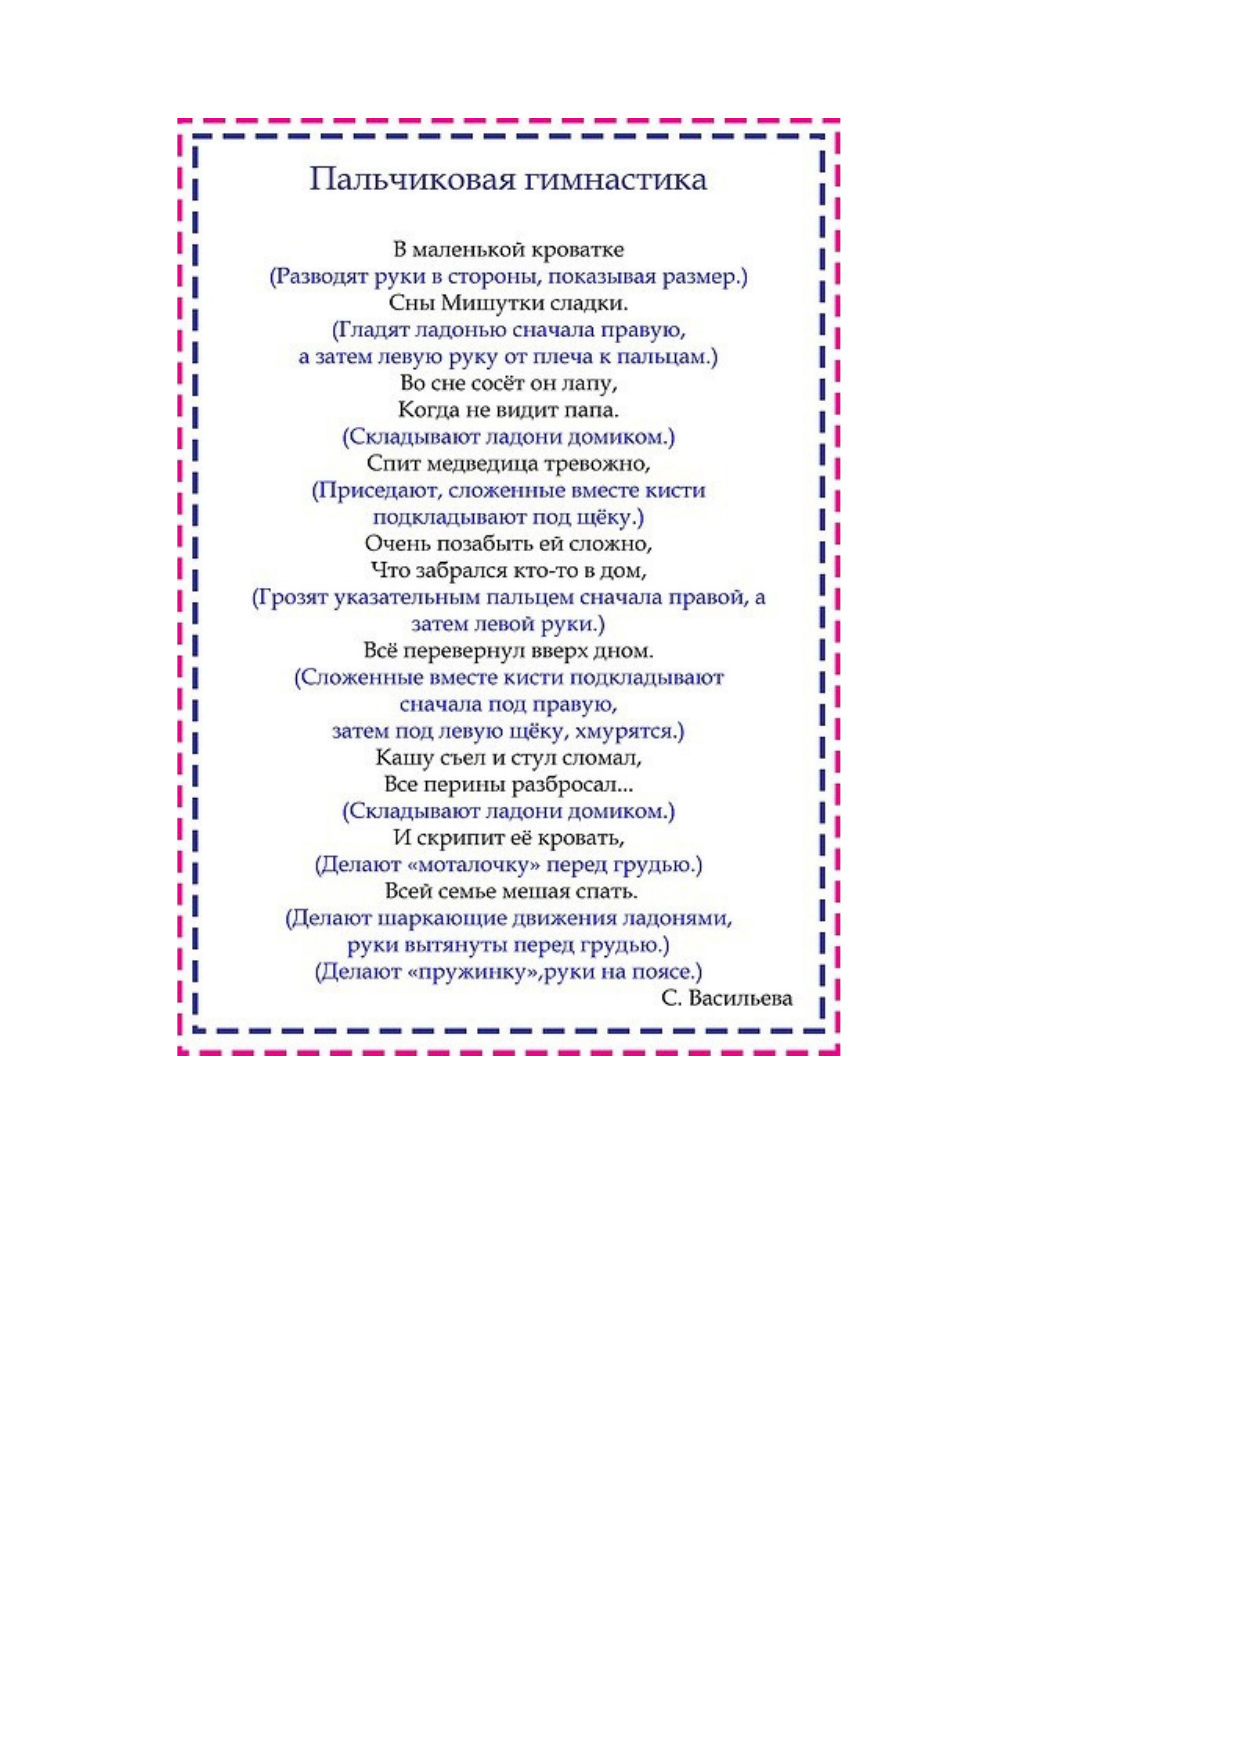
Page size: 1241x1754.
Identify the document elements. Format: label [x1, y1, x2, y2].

picture [177, 118, 841, 1056]
